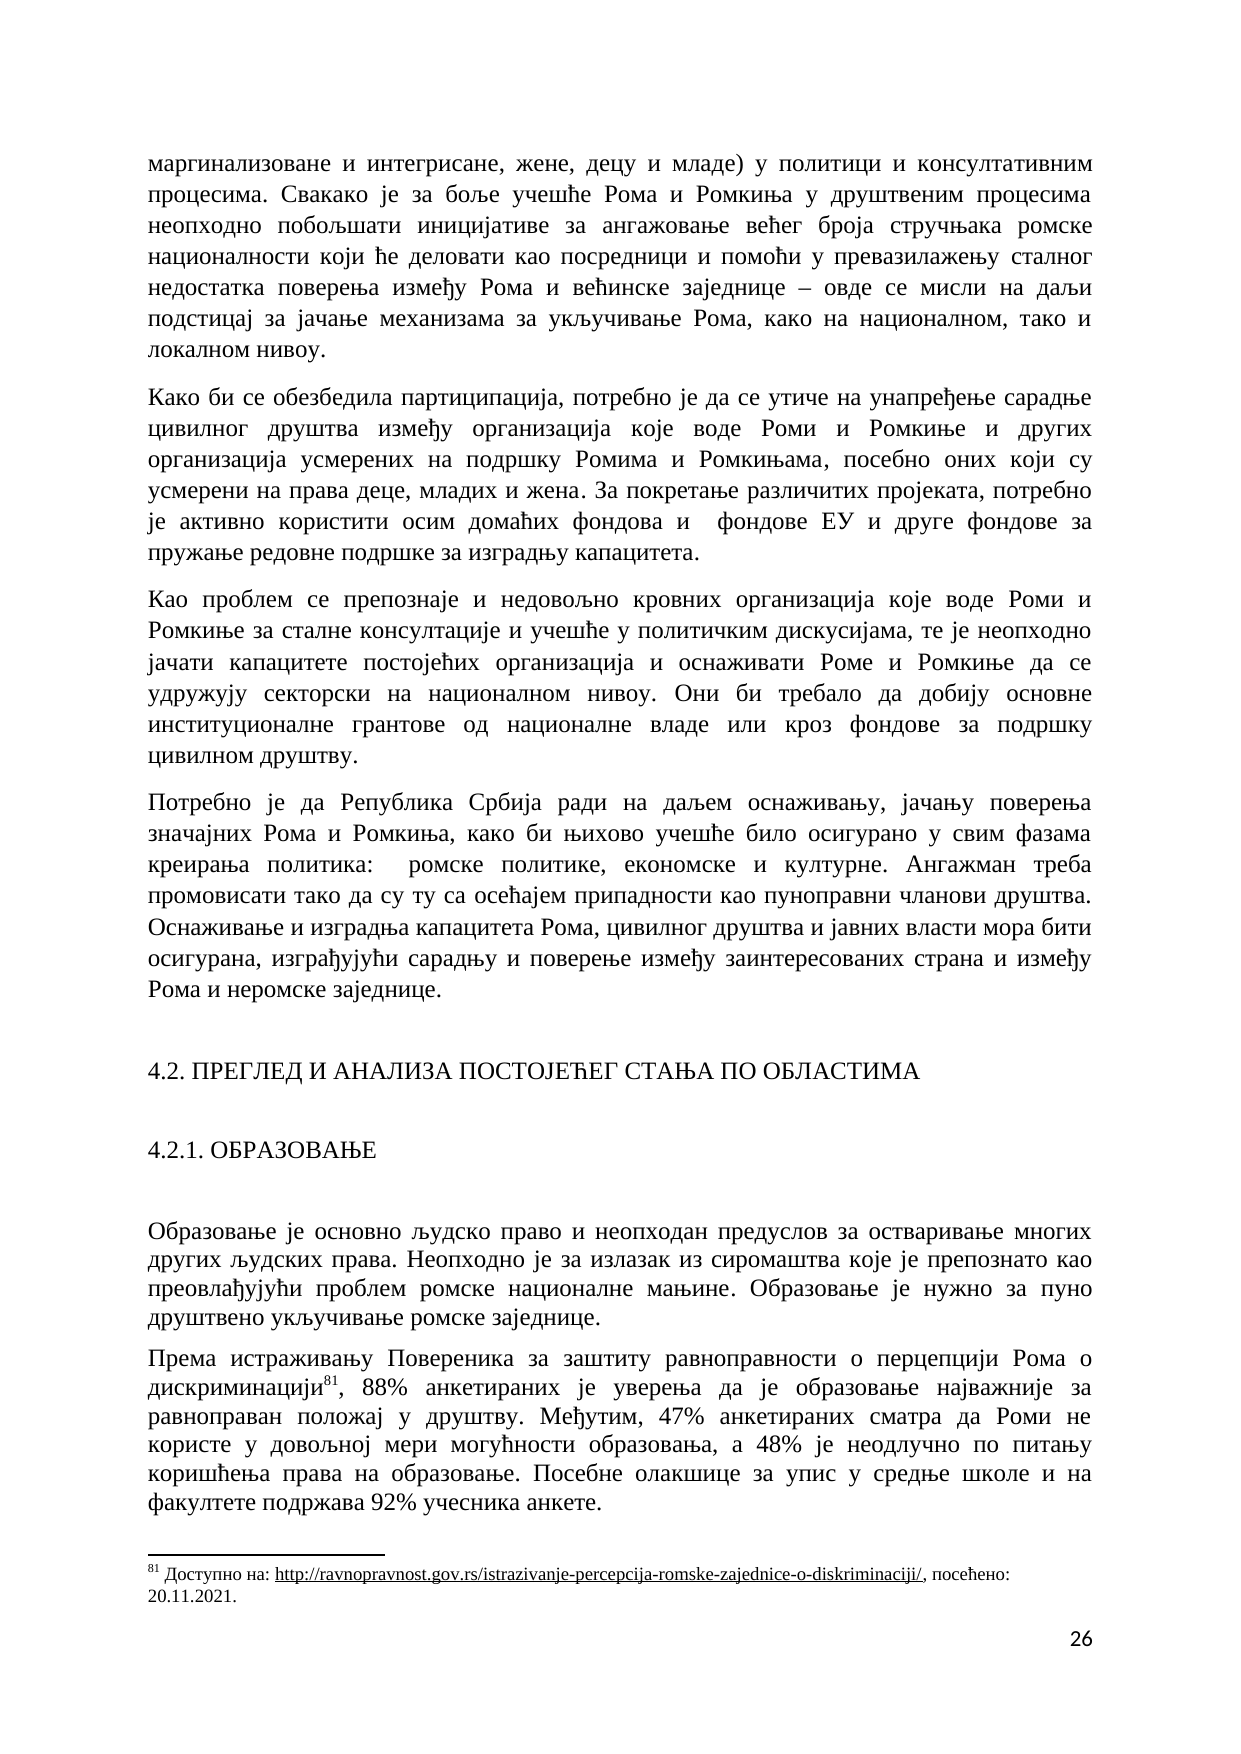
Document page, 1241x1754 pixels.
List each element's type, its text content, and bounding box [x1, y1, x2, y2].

subtitle 4.2.1. ОБРАЗОВАЊЕ [148, 1135, 1093, 1164]
text Потребно је да Република Србија ради на даљем оснаживању, јачању поверења значајних Рома и Ромкиња, како би њихово учешће било осигурано у свим фазама креирања политика: ромске политике, економске и културне. Ангажман треба промовисати тако да су ту са осећајем припадности као пуноправни чланови друштва. Оснаживање и изградња капацитета Рома, цивилног друштва и јавних власти мора бити осигурана, изграђујући сарадњу и поверење између заинтересованих страна и између Рома и неромске заједнице. [148, 787, 1093, 1002]
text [148, 148, 1093, 363]
text Како би се обезбедила партиципација, потребно је да се утиче на унапређење сарадње цивилног друштва између организација које воде Роми и Ромкиње и других организација усмерених на подршку Ромима и Ромкињама, посебно оних који су усмерени на права деце, младих и жена. За покретање различитих пројеката, потребно је активно користити осим домаћих фондова и фондове ЕУ и друге фондове за пружање редовне подршке за изградњу капацитета. [148, 382, 1093, 566]
text Према истраживању Повереника за заштиту равноправности о перцепцији Рома о дискриминацији, 88% анкетираних је уверења да је образовање најважније за равноправан положај у друштву. Међутим, 47% анкетираних сматра да Роми не користе у довољној мери могућности образовања, а 48% је неодлучно по питању коришћења права на образовање. Посебне олакшице за упис у средње школе и на факултете подржава 92% учесника анкете. [148, 1343, 1093, 1516]
text Као проблем се препознаје и недовољно кровних организација које воде Роми и Ромкиње за сталне консултације и учешће у политичким дискусијама, те је неопходно јачати капацитете постојећих организација и оснаживати Роме и Ромкиње да се удружују секторски на националном нивоу. Они би требало да добију основне институционалне грантове од националне владе или кроз фондове за подршку цивилном друштву. [148, 584, 1093, 768]
subtitle 4.2. ПРЕГЛЕД И АНАЛИЗА ПОСТОЈЕЋЕГ СТАЊА ПО ОБЛАСТИМА [148, 1056, 1093, 1085]
text Образовање је основно људско право и неопходан предуслов за остваривање многих других људских права. Неопходно је за излазак из сиромаштва које је препознато као преовлађујући проблем ромске националне мањине. Образовање је нужно за пуно друштвено укључивање ромске заједнице. [148, 1216, 1093, 1331]
